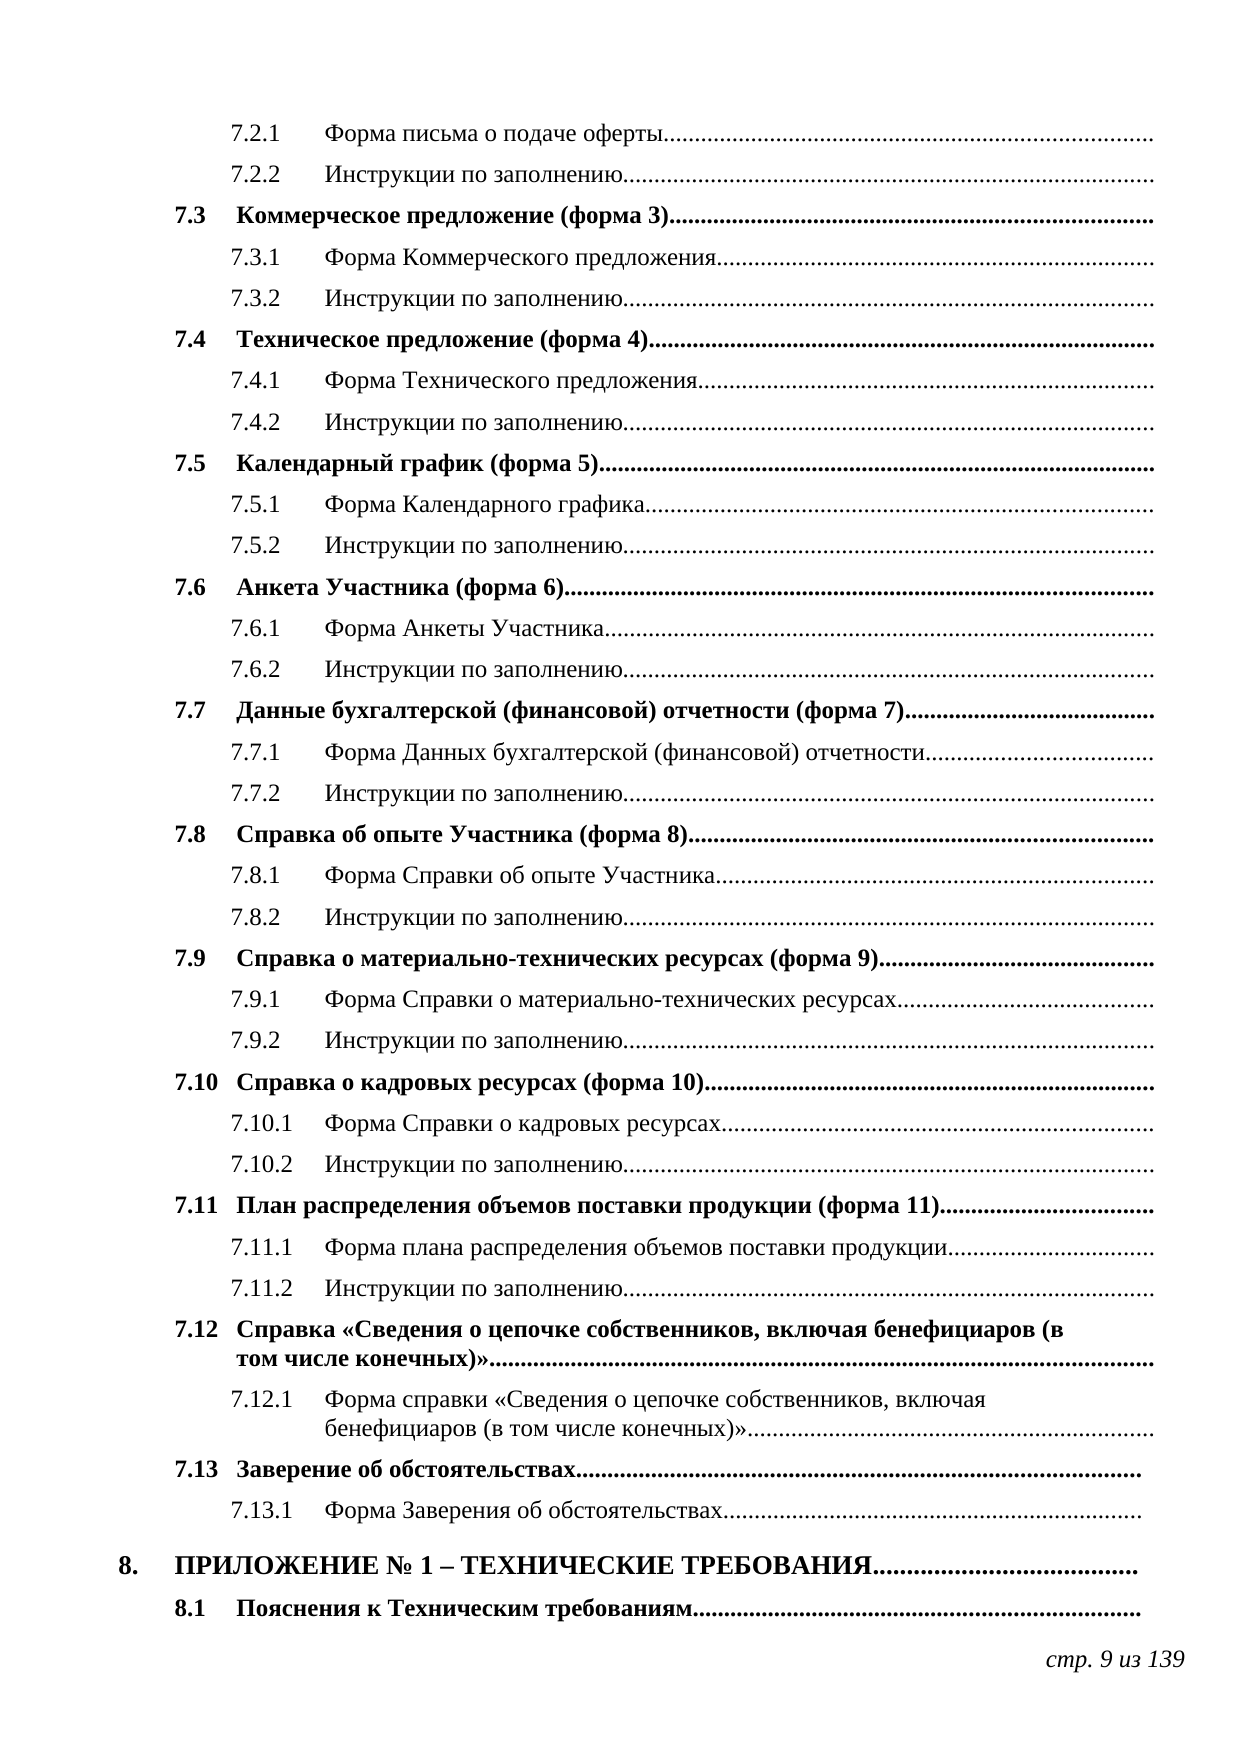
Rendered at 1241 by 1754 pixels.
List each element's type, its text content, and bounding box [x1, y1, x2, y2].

text 7.4.1 Форма Технического предложения 73 [230, 366, 1063, 394]
text 7.5.2 Инструкции по заполнению 76 [230, 531, 1063, 559]
text 7.12 Справка «Сведения о цепочке собственников, включая бенефициаров (в том числе конечных)» 95 [174, 1314, 1093, 1372]
text 7.5 Календарный график (форма 5) 75 [174, 448, 1093, 477]
text 7.12.1 Форма справки «Сведения о цепочке собственников, включая бенефициаров (в том числе конечных)» 95 [230, 1384, 1063, 1442]
text 7.10.2 Инструкции по заполнению 92 [230, 1149, 1063, 1178]
text 8. ПРИЛОЖЕНИЕ № 1 – ТЕХНИЧЕСКИЕ ТРЕБОВАНИЯ 108 [118, 1549, 1063, 1581]
text 7.6 Анкета Участника (форма 6) 77 [174, 572, 1093, 601]
text 7.3.2 Инструкции по заполнению 72 [230, 283, 1063, 312]
text 7.3.1 Форма Коммерческого предложения 70 [230, 242, 1063, 271]
text 7.3 Коммерческое предложение (форма 3) 70 [174, 201, 1093, 229]
text 7.9 Справка о материально-технических ресурсах (форма 9) 88 [174, 943, 1093, 972]
text 7.2.1 Форма письма о подаче оферты 66 [230, 118, 1063, 147]
text 7.4.2 Инструкции по заполнению 74 [230, 407, 1063, 436]
text 7.7.2 Инструкции по заполнению 83 [230, 778, 1063, 807]
text 7.9.1 Форма Справки о материально-технических ресурсах 88 [230, 984, 1063, 1013]
text 7.10.1 Форма Справки о кадровых ресурсах 90 [230, 1108, 1063, 1137]
text 8.1 Пояснения к Техническим требованиям 108 [174, 1593, 1093, 1622]
text 7.8.1 Форма Справки об опыте Участника 84 [230, 861, 1063, 889]
text 7.5.1 Форма Календарного графика 75 [230, 489, 1063, 518]
text 7.6.2 Инструкции по заполнению 79 [230, 654, 1063, 683]
text 7.9.2 Инструкции по заполнению 89 [230, 1026, 1063, 1054]
text 7.13.1 Форма Заверения об обстоятельствах 103 [230, 1496, 1063, 1524]
text 7.10 Справка о кадровых ресурсах (форма 10) 90 [174, 1067, 1093, 1096]
text 7.8 Справка об опыте Участника (форма 8) 84 [174, 819, 1093, 848]
text 7.8.2 Инструкции по заполнению 87 [230, 902, 1063, 931]
text 7.13 Заверение об обстоятельствах 103 [174, 1454, 1093, 1483]
text 7.11.1 Форма плана распределения объемов поставки продукции 93 [230, 1232, 1063, 1261]
text 7.11 План распределения объемов поставки продукции (форма 11) 93 [174, 1191, 1093, 1219]
text 7.7.1 Форма Данных бухгалтерской (финансовой) отчетности 80 [230, 737, 1063, 766]
text 7.11.2 Инструкции по заполнению 94 [230, 1273, 1063, 1302]
text 7.7 Данные бухгалтерской (финансовой) отчетности (форма 7) 80 [174, 696, 1093, 724]
text 7.6.1 Форма Анкеты Участника 77 [230, 613, 1063, 642]
text 7.4 Техническое предложение (форма 4) 73 [174, 324, 1093, 353]
text 7.2.2 Инструкции по заполнению 69 [230, 159, 1063, 188]
